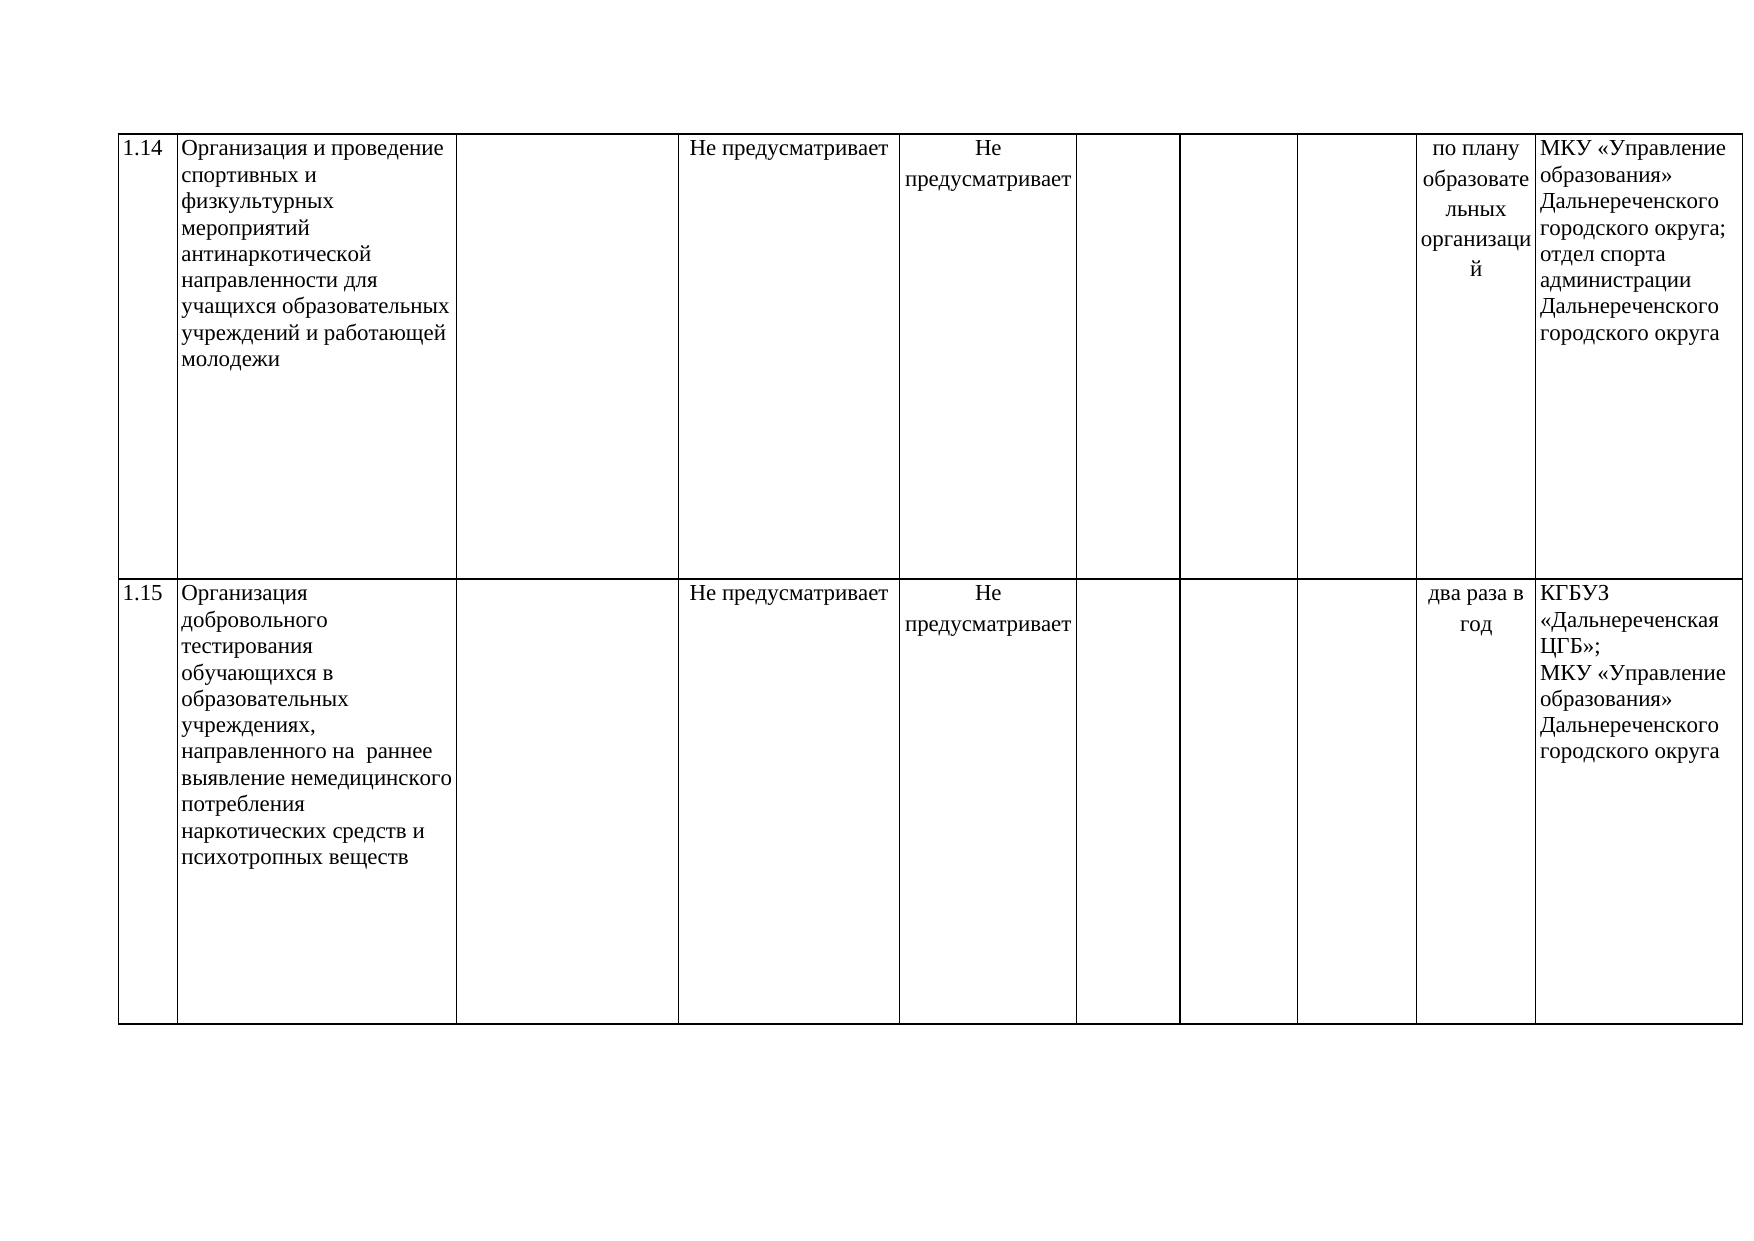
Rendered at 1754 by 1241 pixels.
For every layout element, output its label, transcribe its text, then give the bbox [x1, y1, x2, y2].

table_cell [1181, 135, 1297, 578]
table_cell [457, 580, 678, 1023]
table_cell 1.15 [119, 580, 177, 1023]
table_cell [1298, 580, 1416, 1023]
table_cell Не предусматривает [900, 135, 1076, 578]
table_cell [457, 135, 678, 578]
table_cell [1298, 135, 1416, 578]
table_cell [1077, 580, 1179, 1023]
table_cell Не предусматривает [900, 580, 1076, 1023]
table_cell Организация добровольного тестирования обучающихся в образовательных учреждениях, направленного на раннее выявление немедицинского потребления наркотических средств и психотропных веществ [178, 580, 456, 1023]
table_cell Не предусматривает [679, 580, 899, 1023]
table_cell два раза в год [1417, 580, 1535, 1023]
table_cell по плану образовательных организаций [1417, 135, 1535, 578]
table_cell 1.14 [119, 135, 177, 578]
table_cell [1077, 135, 1179, 578]
table_cell [1181, 580, 1297, 1023]
table_cell Не предусматривает [679, 135, 899, 578]
table_cell КГБУЗ «Дальнереченская ЦГБ»; МКУ «Управление образования» Дальнереченского городского округа [1536, 580, 1742, 1023]
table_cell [1536, 135, 1742, 578]
table_cell Организация и проведение спортивных и физкультурных мероприятий антинаркотической направленности для учащихся образовательных учреждений и работающей молодежи [178, 135, 456, 578]
